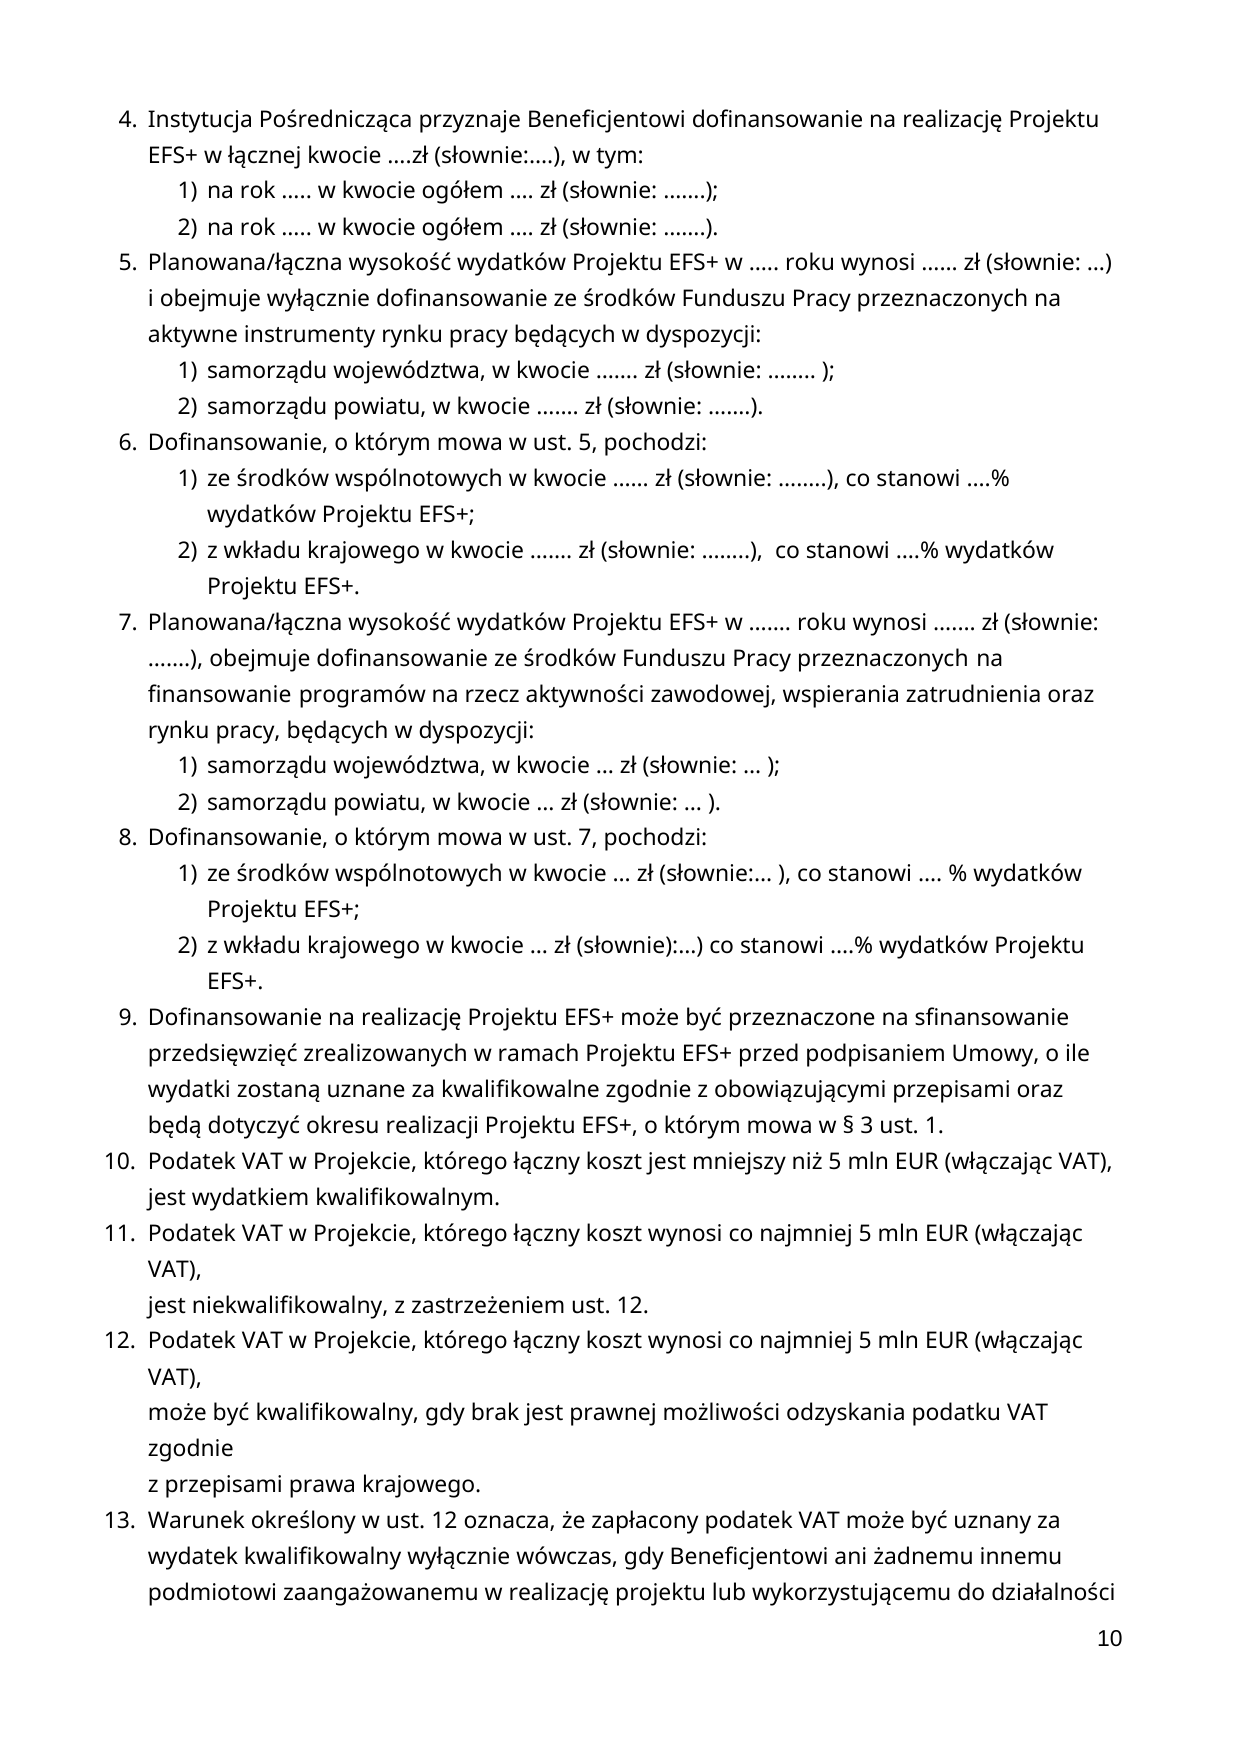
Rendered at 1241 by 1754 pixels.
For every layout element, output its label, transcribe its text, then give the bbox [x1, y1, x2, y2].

list Dofinansowanie, o którym mowa w ust. 5, pochodzi: [118, 426, 1122, 457]
list z wkładu krajowego w kwocie ……. zł (słownie: ……..), co stanowi ….% wydatków Projektu EFS+. [177, 534, 1122, 601]
list Planowana/łączna wysokość wydatków Projektu EFS+ w ……. roku wynosi ….… zł (słownie: …….), obejmuje dofinansowanie ze środków Funduszu Pracy przeznaczonych na finansowanie programów na rzecz aktywności zawodowej, wspierania zatrudnienia oraz rynku pracy, będących w dyspozycji: [118, 606, 1122, 745]
list Podatek VAT w Projekcie, którego łączny koszt wynosi co najmniej 5 mln EUR (włączając VAT), jest niekwalifikowalny, z zastrzeżeniem ust. 12. [103, 1217, 1122, 1320]
list Dofinansowanie, o którym mowa w ust. 7, pochodzi: [118, 821, 1122, 853]
list samorządu województwa, w kwocie ……. zł (słownie: …….. ); [177, 354, 1122, 385]
list samorządu powiatu, w kwocie … zł (słownie: … ). [177, 785, 1122, 817]
list samorządu województwa, w kwocie … zł (słownie: … ); [177, 749, 1122, 781]
list Instytucja Pośrednicząca przyznaje Beneficjentowi dofinansowanie na realizację Projektu EFS+ w łącznej kwocie ….zł (słownie:….), w tym: [118, 103, 1122, 170]
list Dofinansowanie na realizację Projektu EFS+ może być przeznaczone na sfinansowanie przedsięwzięć zrealizowanych w ramach Projektu EFS+ przed podpisaniem Umowy, o ile wydatki zostaną uznane za kwalifikowalne zgodnie z obowiązującymi przepisami oraz będą dotyczyć okresu realizacji Projektu EFS+, o którym mowa w § 3 ust. 1. [118, 1001, 1122, 1140]
list Podatek VAT w Projekcie, którego łączny koszt wynosi co najmniej 5 mln EUR (włączając VAT), może być kwalifikowalny, gdy brak jest prawnej możliwości odzyskania podatku VAT zgodnie z przepisami prawa krajowego. [103, 1324, 1122, 1499]
list ze środków wspólnotowych w kwocie … zł (słownie:… ), co stanowi …. % wydatków Projektu EFS+; [177, 857, 1122, 924]
list z wkładu krajowego w kwocie … zł (słownie):…) co stanowi ….% wydatków Projektu EFS+. [177, 929, 1122, 996]
list samorządu powiatu, w kwocie ……. zł (słownie: …….). [177, 390, 1122, 421]
list ze środków wspólnotowych w kwocie …… zł (słownie: ……..), co stanowi ….% wydatków Projektu EFS+; [177, 462, 1122, 529]
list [103, 1504, 1122, 1607]
list Podatek VAT w Projekcie, którego łączny koszt jest mniejszy niż 5 mln EUR (włączając VAT), jest wydatkiem kwalifikowalnym. [103, 1145, 1122, 1212]
list na rok ….. w kwocie ogółem …. zł (słownie: …….). [177, 210, 1122, 242]
list na rok ….. w kwocie ogółem …. zł (słownie: …….); [177, 174, 1122, 206]
list Planowana/łączna wysokość wydatków Projektu EFS+ w ….. roku wynosi …… zł (słownie: …) i obejmuje wyłącznie dofinansowanie ze środków Funduszu Pracy przeznaczonych na aktywne instrumenty rynku pracy będących w dyspozycji: [118, 246, 1122, 349]
